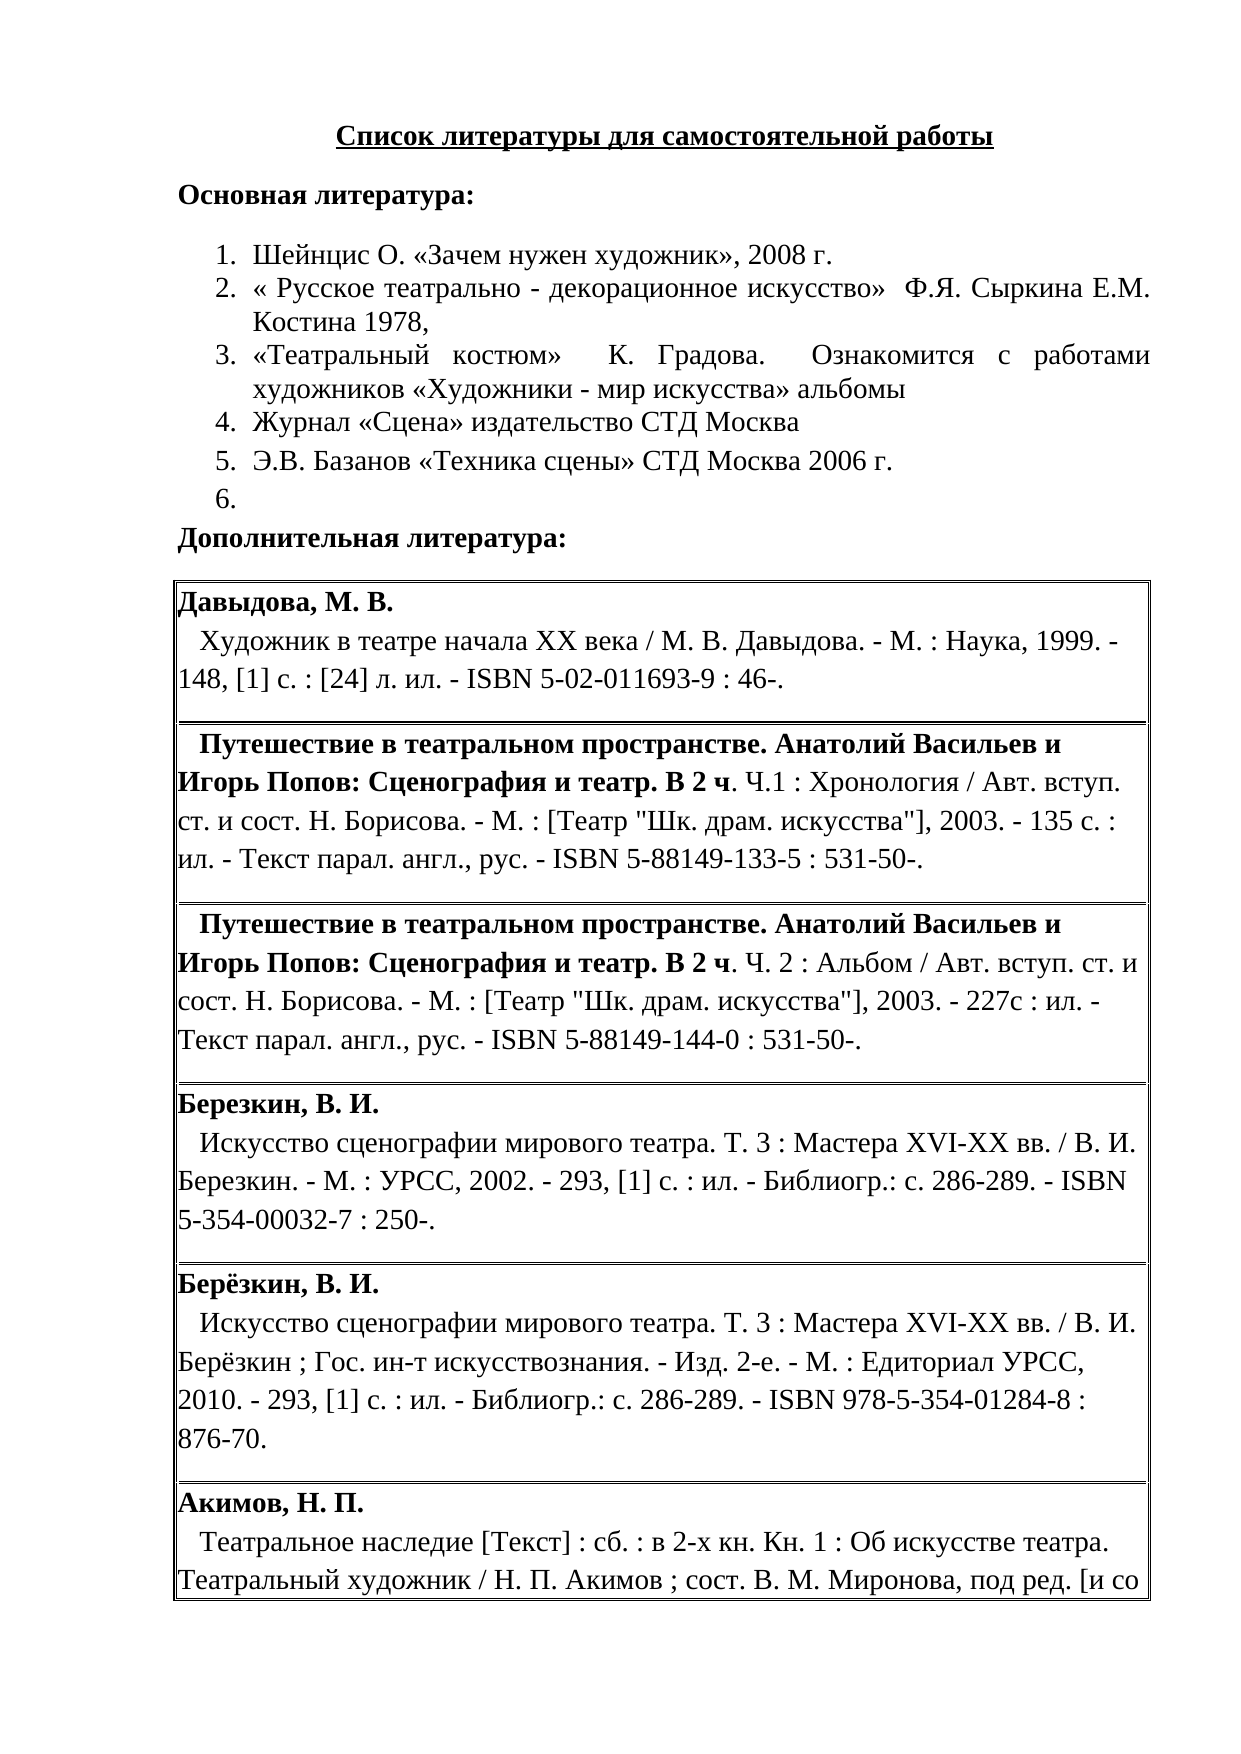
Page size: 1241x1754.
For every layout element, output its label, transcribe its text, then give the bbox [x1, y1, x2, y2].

list « Русское театрально - декорационное искусство» Ф.Я. Сыркина Е.М. Костина 1978, [215, 270, 1152, 337]
text Дополнительная литература: [177, 520, 1152, 554]
list Э.В. Базанов «Техника сцены» СТД Москва 2006 г. [215, 443, 1152, 477]
table_header Давыдова, М. В. Художник в театре начала ХХ века / М. В. Давыдова. - М. : Наука, 1999. - 148, [1] c. : [24] л. ил. - ISBN 5-02-011693-9 : 46-. [177, 583, 1148, 721]
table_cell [175, 1481, 1149, 1598]
list «Театральный костюм» К. Градова. Ознакомится с работами художников «Художники - мир искусства» альбомы [215, 337, 1152, 404]
table_cell Путешествие в театральном пространстве. Анатолий Васильев и Игорь Попов: Сценография и театр. В 2 ч. Ч. 2 : Альбом / Авт. вступ. ст. и сост. Н. Борисова. - М. : [Театр "Шк. драм. искусства"], 2003. - 227с : ил. - Текст парал. англ., рус. - ISBN 5-88149-144-0 : 531-50-. [177, 901, 1148, 1082]
table_cell Березкин, В. И. Искусство сценографии мирового театра. Т. 3 : Мастера XVI-XX вв. / В. И. Березкин. - М. : УРСС, 2002. - 293, [1] с. : ил. - Библиогр.: с. 286-289. - ISBN 5-354-00032-7 : 250-. [175, 1082, 1149, 1262]
list Журнал «Сцена» издательство СТД Москва [215, 404, 1152, 438]
text Список литературы для самостоятельной работы [177, 118, 1152, 152]
table_cell Путешествие в театральном пространстве. Анатолий Васильев и Игорь Попов: Сценография и театр. В 2 ч. Ч.1 : Хронология / Авт. вступ. ст. и сост. Н. Борисова. - М. : [Театр "Шк. драм. искусства"], 2003. - 135 с. : ил. - Текст парал. англ., рус. - ISBN 5-88149-133-5 : 531-50-. [177, 721, 1148, 901]
text Основная литература: [177, 177, 1152, 211]
table_cell Берёзкин, В. И. Искусство сценографии мирового театра. Т. 3 : Мастера XVI-XX вв. / В. И. Берёзкин ; Гос. ин-т искусствознания. - Изд. 2-е. - М. : Едиториал УРСС, 2010. - 293, [1] c. : ил. - Библиогр.: с. 286-289. - ISBN 978-5-354-01284-8 : 876-70. [175, 1262, 1149, 1481]
list Шейнцис О. «Зачем нужен художник», 2008 г. [215, 237, 1152, 270]
